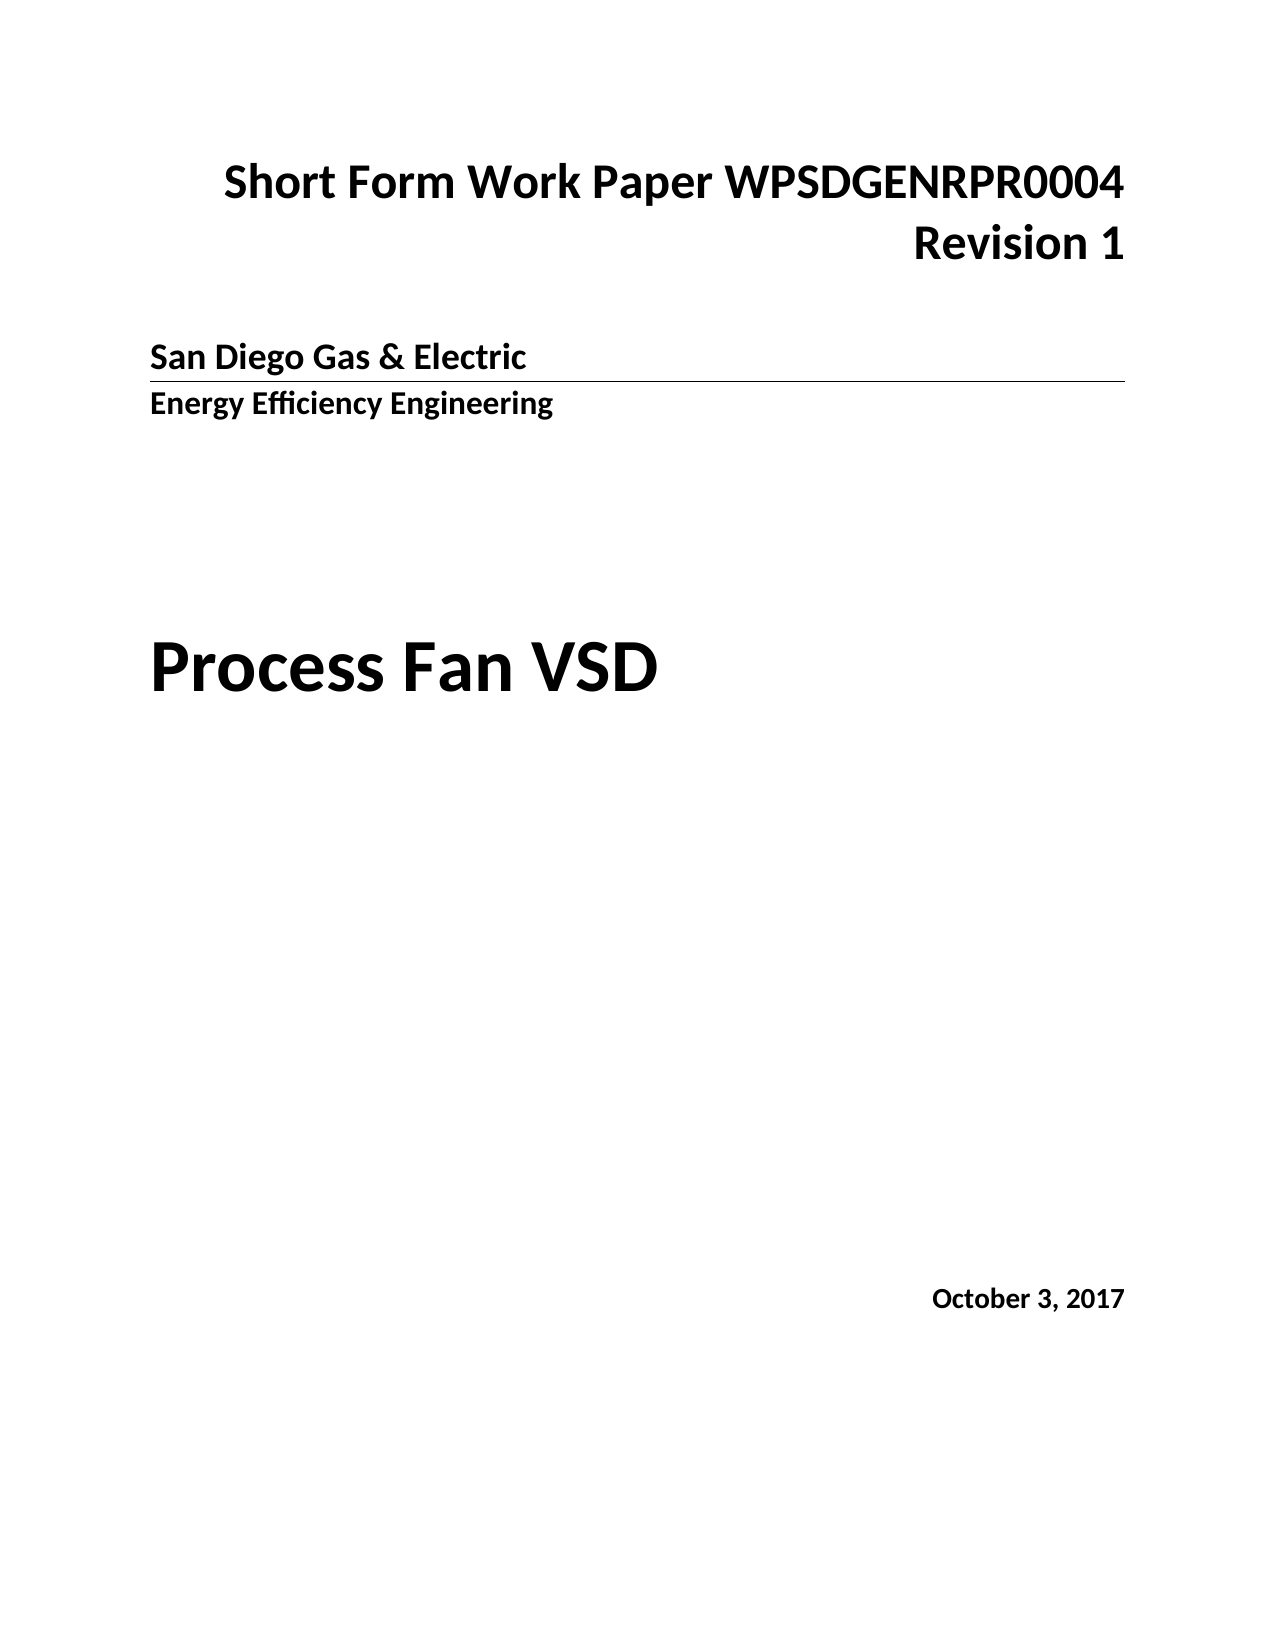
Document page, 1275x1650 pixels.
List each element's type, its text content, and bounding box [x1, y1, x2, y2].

text Revision 1 [150, 211, 1125, 272]
text San Diego Gas & Electric [150, 333, 1125, 381]
text Energy Efficiency Engineering [150, 382, 1125, 423]
text Short Form Work Paper WPSDGENRPR0004 [150, 150, 1125, 211]
text Process Fan VSD [150, 619, 1125, 711]
text October 3, 2017 [150, 1281, 1125, 1316]
